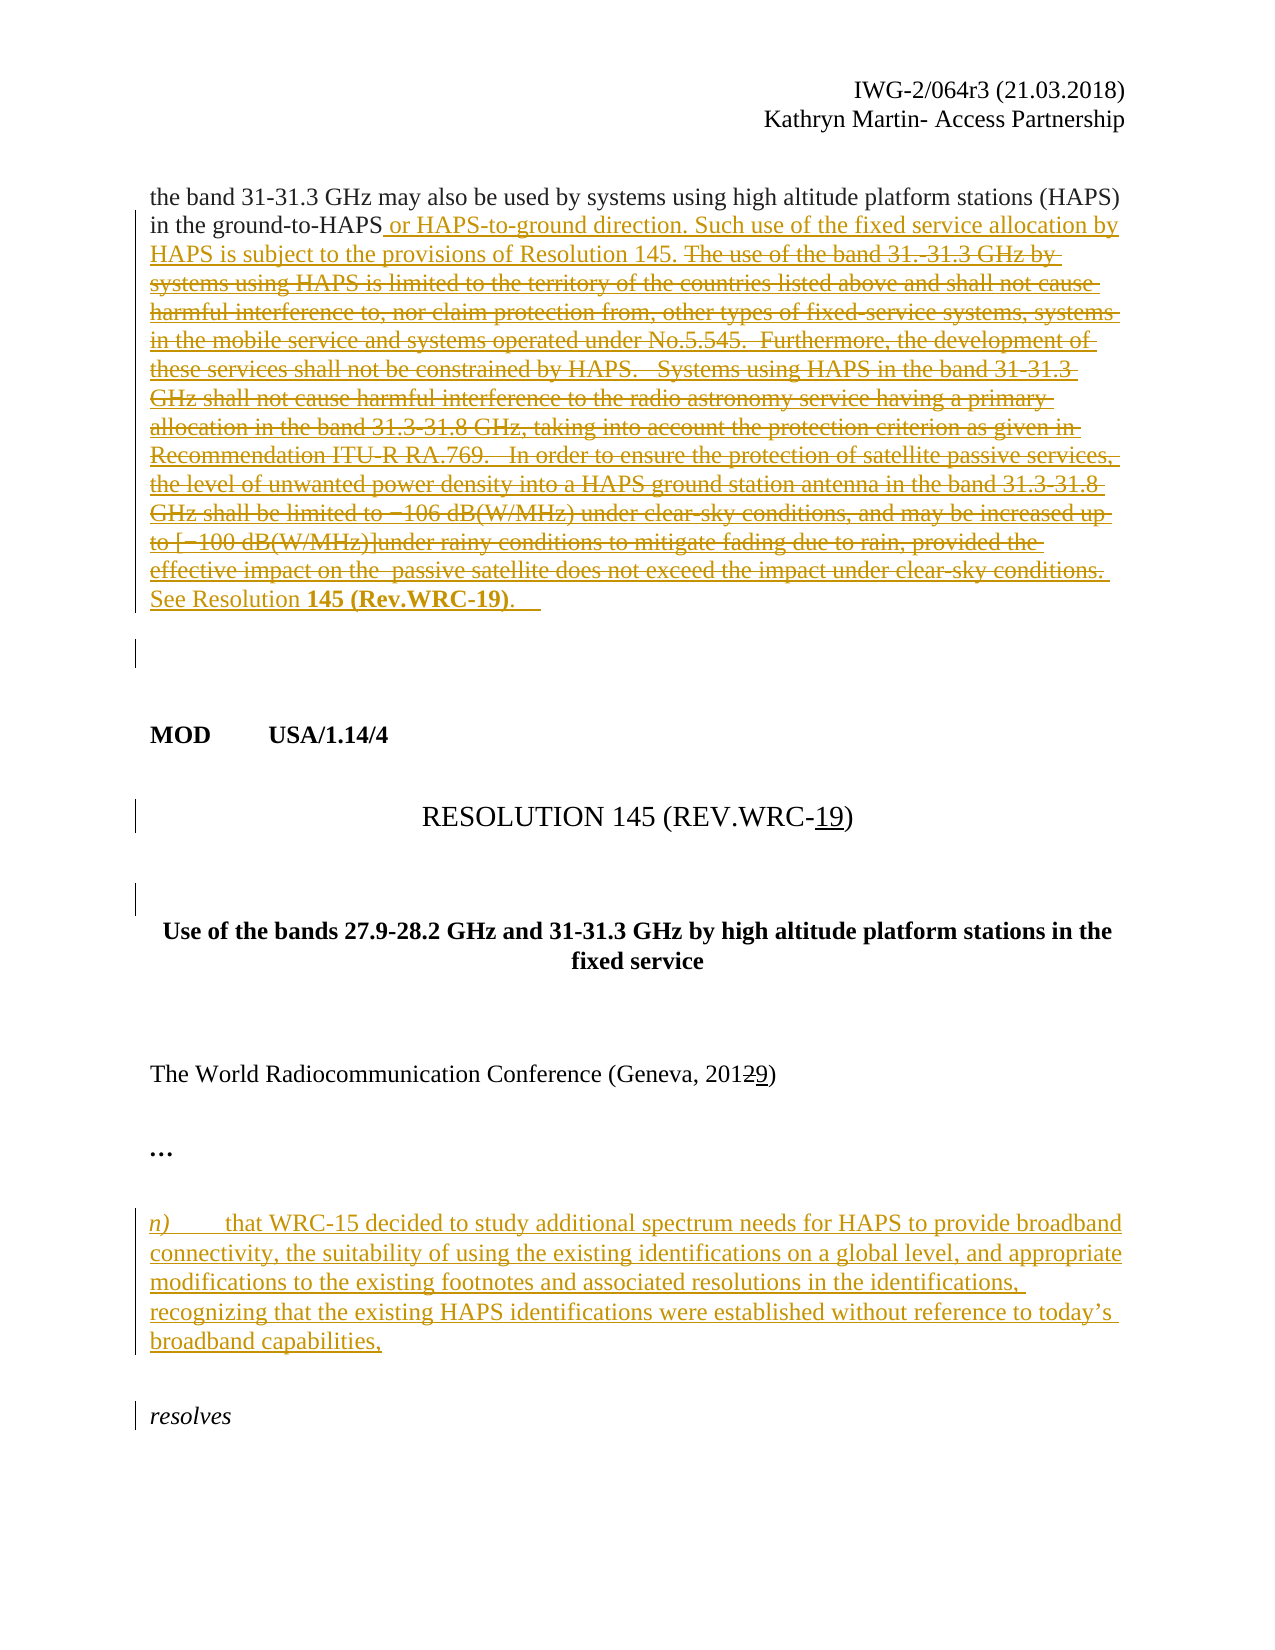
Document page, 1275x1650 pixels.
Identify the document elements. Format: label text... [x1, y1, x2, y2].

text resolves [149, 1401, 1125, 1429]
text Use of the bands 27.9-28.2 GHz and 31-31.3 GHz by high altitude platform stations in the fixed service [150, 916, 1125, 975]
text MOD usa/1.14/4 [150, 721, 1125, 749]
text The World Radiocommunication Conference (Geneva, 20129) [150, 1059, 1125, 1088]
text RESOLUTION 145 (rev.WRC-19) [150, 799, 1125, 833]
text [149, 182, 1125, 613]
text … [148, 1133, 1125, 1162]
